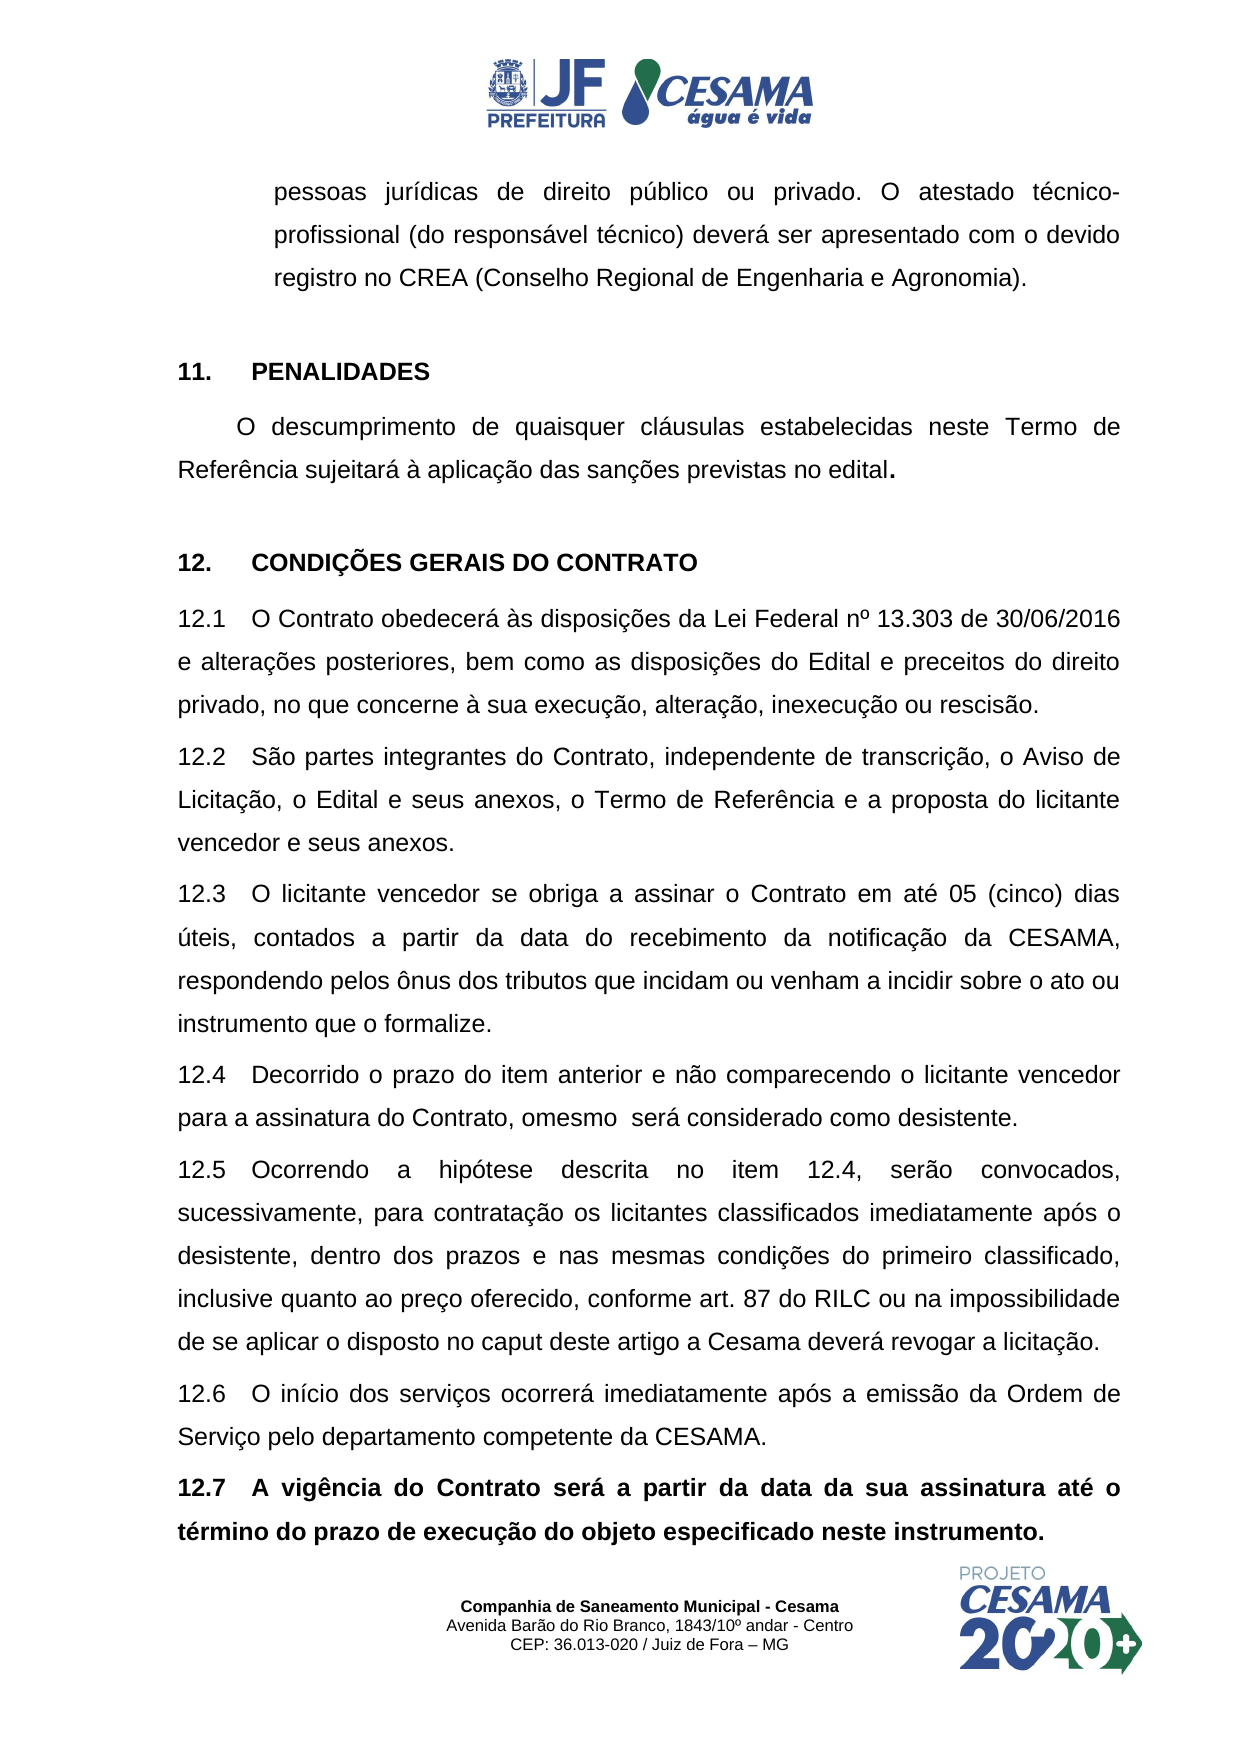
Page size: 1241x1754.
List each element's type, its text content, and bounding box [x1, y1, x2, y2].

list Ocorrendo a hipótese descrita no item 12.4, serão convocados, sucessivamente, para contratação os licitantes classificados imediatamente após o desistente, dentro dos prazos e nas mesmas condições do primeiro classificado, inclusive quanto ao preço oferecido, conforme art. 87 do RILC ou na impossibilidade de se aplicar o disposto no caput deste artigo a Cesama deverá revogar a licitação. [177, 1155, 1122, 1356]
list A vigência do Contrato será a partir da data da sua assinatura até o término do prazo de execução do objeto especificado neste instrumento. [177, 1473, 1122, 1545]
list PENALIDADES [177, 357, 1122, 385]
list Decorrido o prazo do item anterior e não comparecendo o licitante vencedor para a assinatura do Contrato, omesmo será considerado como desistente. [177, 1060, 1122, 1132]
picture [959, 1566, 1143, 1675]
picture [486, 59, 813, 128]
list O Contrato obedecerá às disposições da Lei Federal nº 13.303 de 30/06/2016 e alterações posteriores, bem como as disposições do Edital e preceitos do direito privado, no que concerne à sua execução, alteração, inexecução ou rescisão. [177, 604, 1122, 719]
text O descumprimento de quaisquer cláusulas estabelecidas neste Termo de Referência sujeitará à aplicação das sanções previstas no edital. [177, 412, 1122, 484]
list O licitante vencedor se obriga a assinar o Contrato em até 05 (cinco) dias úteis, contados a partir da data do recebimento da notificação da CESAMA, respondendo pelos ônus dos tributos que incidam ou venham a incidir sobre o ato ou instrumento que o formalize. [177, 879, 1122, 1038]
list O início dos serviços ocorrerá imediatamente após a emissão da Ordem de Serviço pelo departamento competente da CESAMA. [177, 1379, 1122, 1451]
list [236, 177, 1122, 292]
list São partes integrantes do Contrato, independente de transcrição, o Aviso de Licitação, o Edital e seus anexos, o Termo de Referência e a proposta do licitante vencedor e seus anexos. [177, 742, 1122, 857]
list CONDIÇÕES GERAIS DO CONTRATO [177, 548, 1122, 577]
